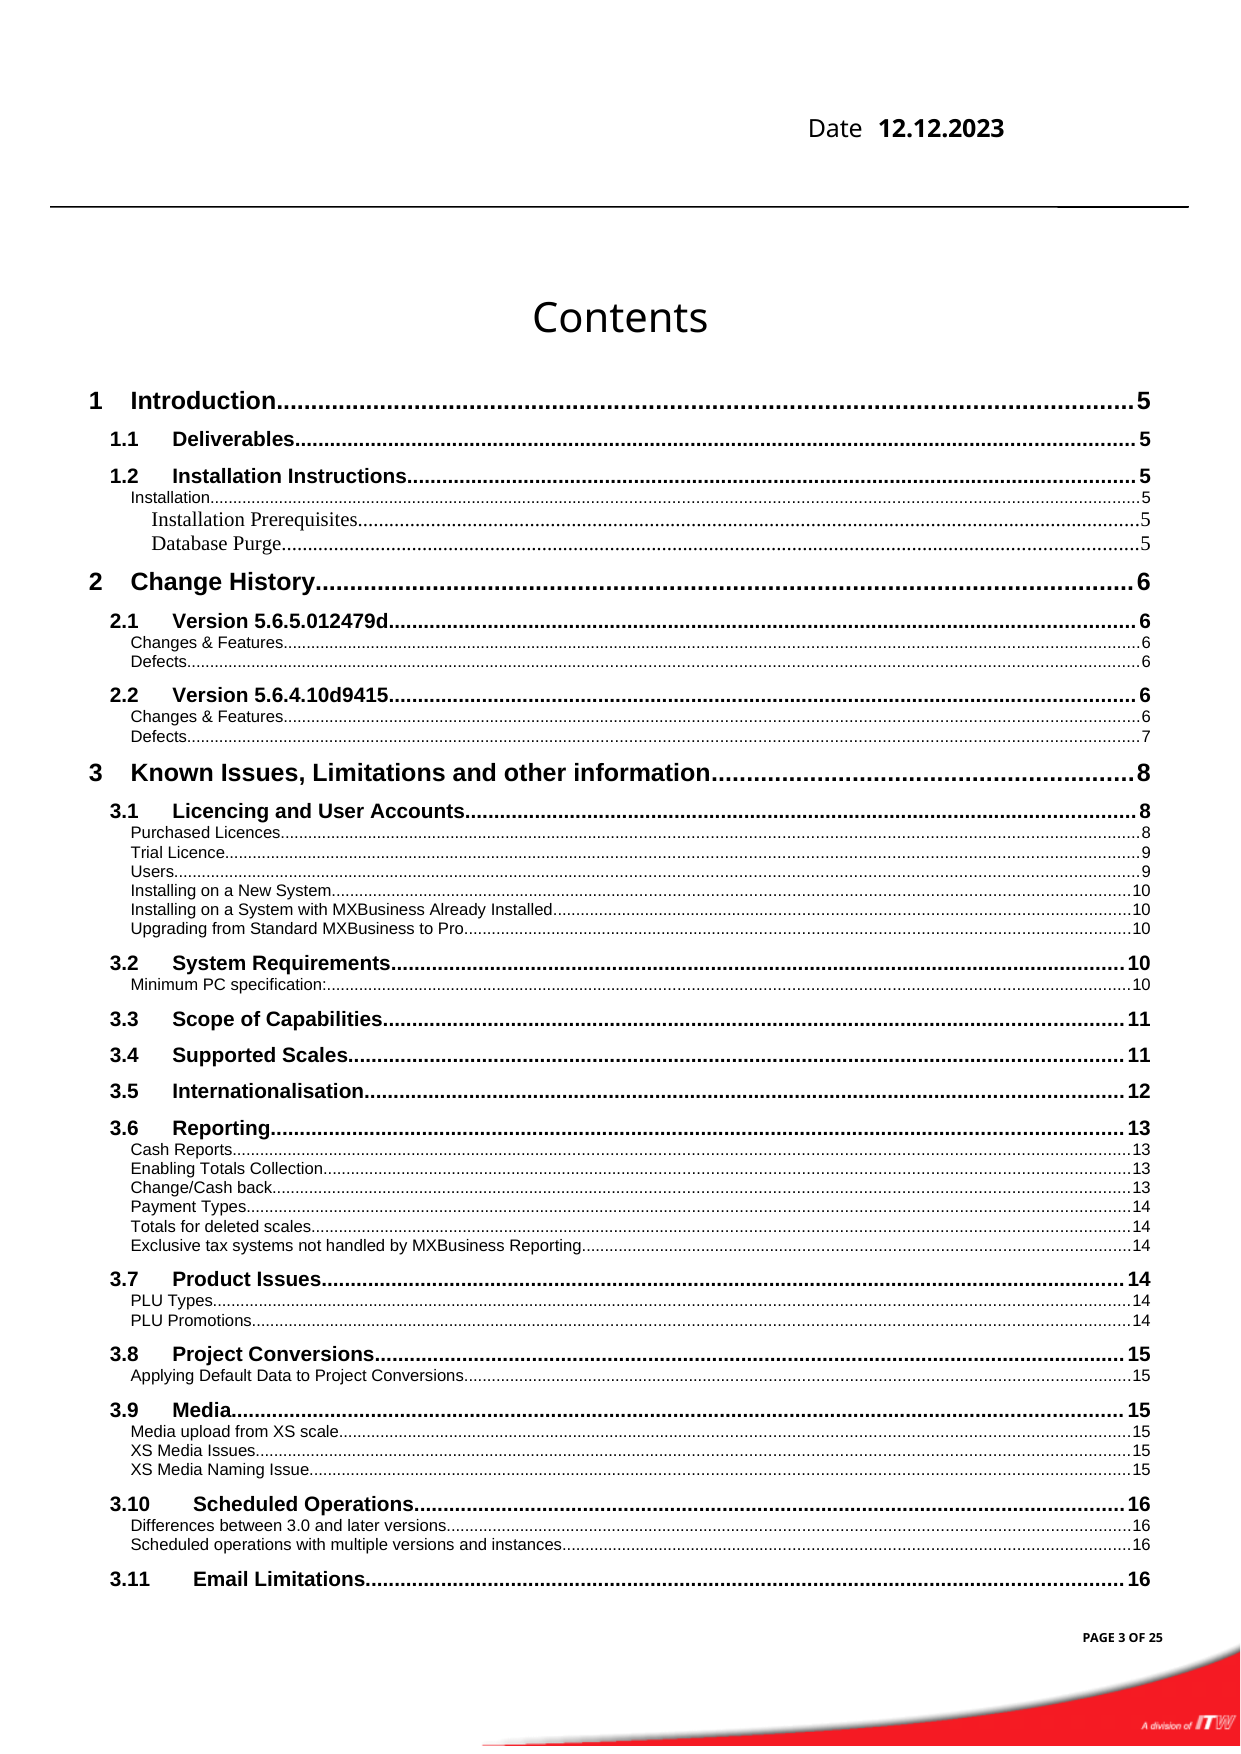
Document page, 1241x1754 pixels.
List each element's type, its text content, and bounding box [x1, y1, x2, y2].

text Installing on a System with MXBusiness Already Installed 10 [130, 900, 1152, 919]
text Defects 7 [130, 726, 1152, 746]
text PLU Promotions 14 [130, 1310, 1152, 1329]
text 3.8 Project Conversions 15 [109, 1342, 1152, 1366]
text 3.11 Email Limitations 16 [109, 1566, 1152, 1590]
text PLU Types 14 [130, 1291, 1152, 1310]
text Upgrading from Standard MXBusiness to Pro 10 [130, 919, 1152, 938]
text 1 Introduction 5 [89, 386, 1152, 414]
text 3.9 Media 15 [109, 1398, 1152, 1422]
text Change/Cash back 13 [130, 1178, 1152, 1197]
text Users 9 [130, 862, 1152, 881]
text 2 Change History 6 [89, 567, 1152, 596]
text Installation 5 [130, 487, 1152, 507]
text Totals for deleted scales 14 [130, 1216, 1152, 1236]
text 2.2 Version 5.6.4.10d9415 6 [109, 683, 1152, 707]
picture [190, 1634, 1241, 1746]
text Cash Reports 13 [130, 1140, 1152, 1159]
text Database Purge 5 [151, 531, 1152, 555]
text XS Media Issues 15 [130, 1441, 1152, 1460]
text 3 Known Issues, Limitations and other information 8 [89, 758, 1152, 787]
text Enabling Totals Collection 13 [130, 1159, 1152, 1178]
text 3.5 Internationalisation 12 [109, 1079, 1152, 1103]
text Trial Licence 9 [130, 842, 1152, 862]
text Changes & Features 6 [130, 632, 1152, 652]
text 3.6 Reporting 13 [109, 1116, 1152, 1140]
text 3.2 System Requirements 10 [109, 951, 1152, 975]
text Installing on a New System 10 [130, 881, 1152, 900]
text Minimum PC specification: 10 [130, 975, 1152, 994]
text Changes & Features 6 [130, 707, 1152, 726]
text Payment Types 14 [130, 1197, 1152, 1216]
text Contents [89, 288, 1152, 345]
text 2.1 Version 5.6.5.012479d 6 [109, 608, 1152, 632]
text 3.7 Product Issues 14 [109, 1267, 1152, 1291]
text Applying Default Data to Project Conversions 15 [130, 1366, 1152, 1385]
text Purchased Licences 8 [130, 823, 1152, 842]
text 1.2 Installation Instructions 5 [109, 463, 1152, 487]
text Differences between 3.0 and later versions 16 [130, 1516, 1152, 1535]
text XS Media Naming Issue 15 [130, 1460, 1152, 1479]
text 3.10 Scheduled Operations 16 [109, 1492, 1152, 1516]
text Scheduled operations with multiple versions and instances 16 [130, 1535, 1152, 1554]
text Installation Prerequisites 5 [151, 507, 1152, 531]
text 3.1 Licencing and User Accounts 8 [109, 799, 1152, 823]
text 3.4 Supported Scales 11 [109, 1043, 1152, 1067]
text Defects 6 [130, 652, 1152, 671]
text Media upload from XS scale 15 [130, 1422, 1152, 1441]
text 1.1 Deliverables 5 [109, 427, 1152, 451]
text 3.3 Scope of Capabilities 11 [109, 1006, 1152, 1030]
text Exclusive tax systems not handled by MXBusiness Reporting 14 [130, 1236, 1152, 1255]
